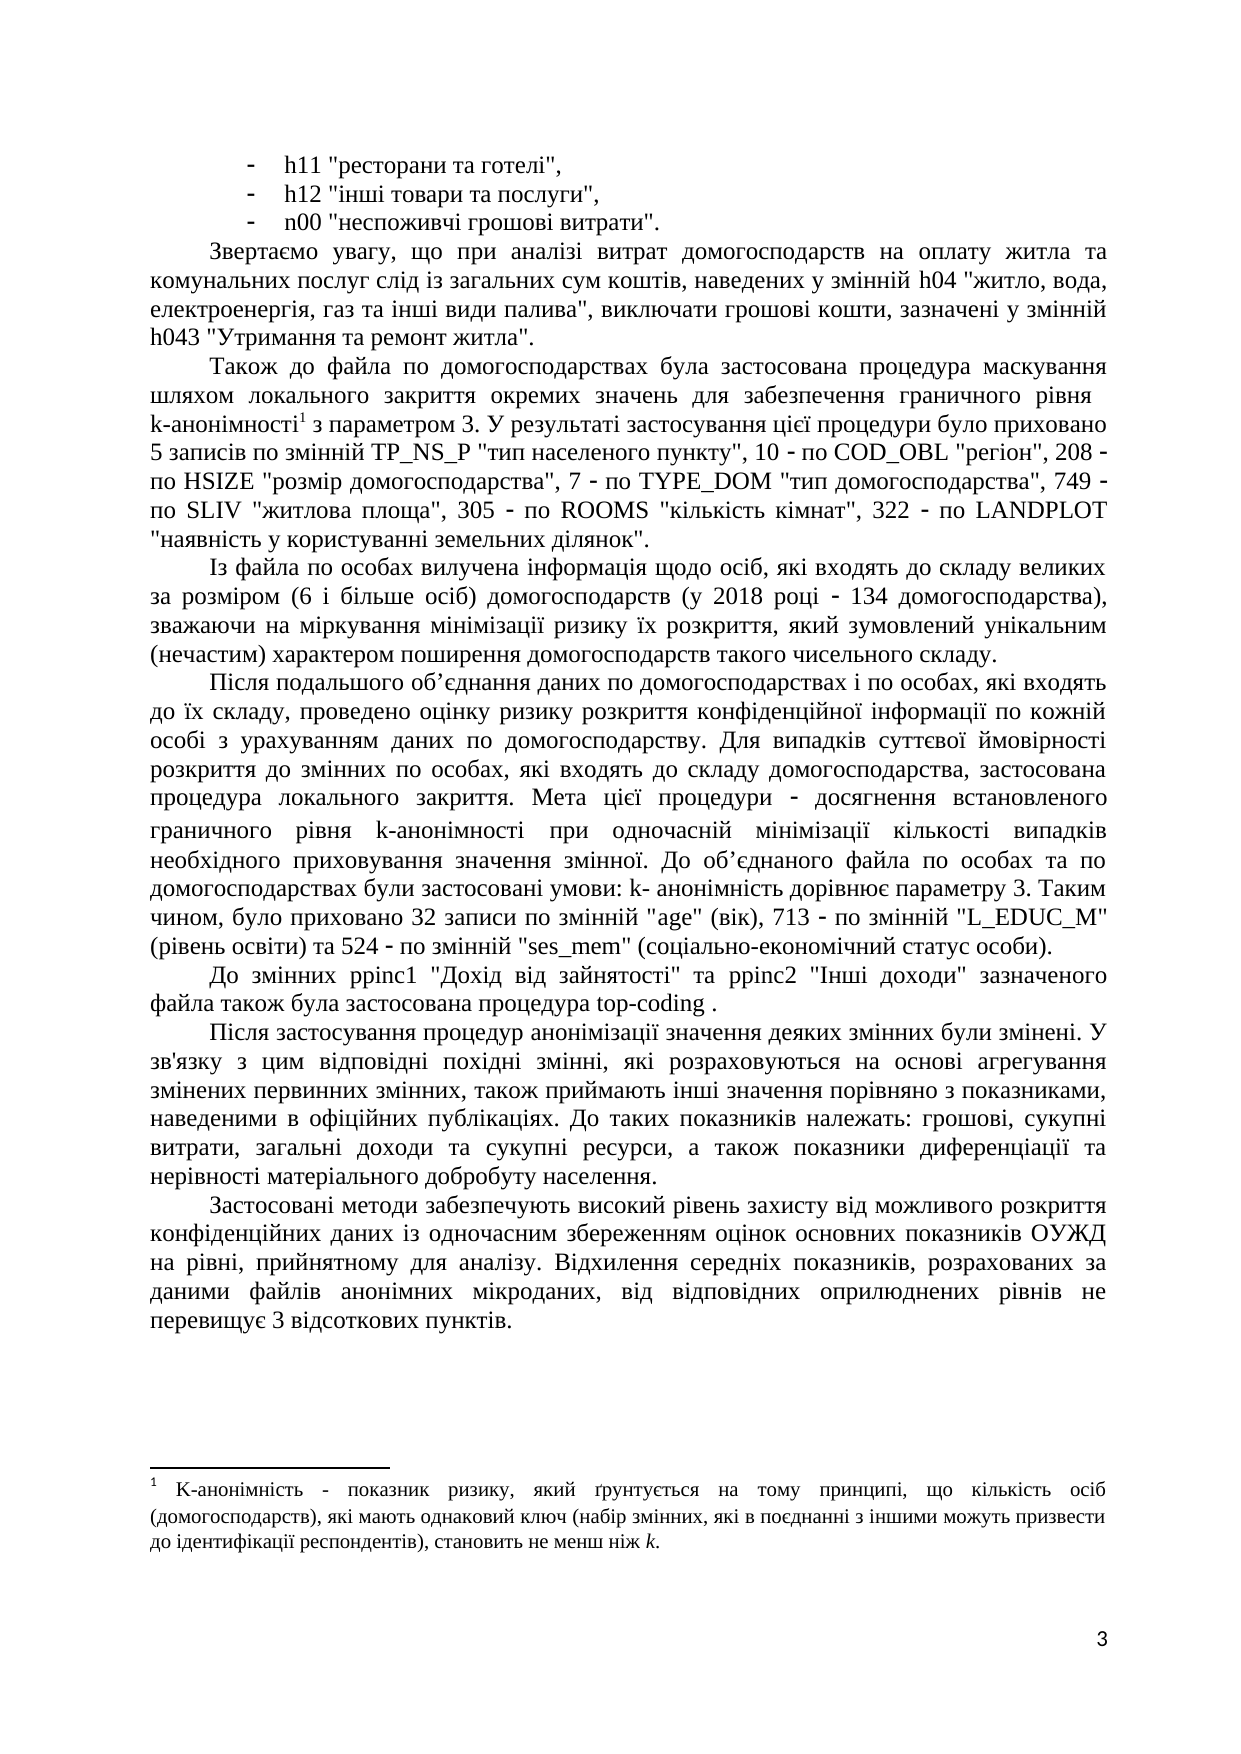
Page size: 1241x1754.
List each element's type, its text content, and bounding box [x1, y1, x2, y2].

text Із файла по особах вилучена інформація щодо осіб, які входять до складу великих за розміром (6 і більше осіб) домогосподарств (у 2018 році 134 домогосподарства), зважаючи на міркування мінімізації ризику їх розкриття, який зумовлений унікальним (нечастим) характером поширення домогосподарств такого чисельного складу. [150, 552, 1107, 667]
text Застосовані методи забезпечують високий рівень захисту від можливого розкриття конфіденційних даних із одночасним збереженням оцінок основних показників ОУЖД на рівні, прийнятному для аналізу. Відхилення середніх показників, розрахованих за даними файлів анонімних мікроданих, від відповідних оприлюднених рівнів не перевищує 3 відсоткових пунктів. [150, 1190, 1107, 1333]
text Також до файла по домогосподарствах була застосована процедура маскування шляхом локального закриття окремих значень для забезпечення граничного рівня k-анонімності з параметром 3. У результаті застосування цієї процедури було приховано 5 записів по змінній TP_NS_P "тип населеного пункту", 10 по COD_OBL "регіон", 208 по HSIZE "розмір домогосподарства", 7 по TYPE_DOM "тип домогосподарства", 749 по SLIV "житлова площа", 305 по ROOMS "кількість кімнат", 322 по LANDPLOT "наявність у користуванні земельних ділянок". [150, 351, 1107, 552]
list n00 "неспоживчі грошові витрати". [247, 207, 1107, 236]
text До змінних ppinc1 "Дохід від зайнятості" та ppinc2 "Інші доходи" зазначеного файла також була застосована процедура top-coding . [150, 960, 1107, 1017]
text Після застосування процедур анонімізації значення деяких змінних були змінені. У зв'язку з цим відповідні похідні змінні, які розраховуються на основі агрегування змінених первинних змінних, також приймають інші значення порівняно з показниками, наведеними в офіційних публікаціях. До таких показників належать: грошові, сукупні витрати, загальні доходи та сукупні ресурси, а також показники диференціації та нерівності матеріального добробуту населення. [150, 1017, 1107, 1190]
text Після подальшого об’єднання даних по домогосподарствах і по особах, які входять до їх складу, проведено оцінку ризику розкриття конфіденційної інформації по кожній особі з урахуванням даних по домогосподарству. Для випадків суттєвої ймовірності розкриття до змінних по особах, які входять до складу домогосподарства, застосована процедура локального закриття. Мета цієї процедури досягнення встановленого граничного рівня k-анонімності при одночасній мінімізації кількості випадків необхідного приховування значення змінної. До об’єднаного файла по особах та по домогосподарствах були застосовані умови: k- анонімність дорівнює параметру 3. Таким чином, було приховано 32 записи по змінній "age" (вік), 713 по змінній "L_EDUC_M" (рівень освіти) та 524 по змінній "ses_mem" (соціально-економічний статус особи). [150, 667, 1107, 960]
list h11 "ресторани та готелі", [247, 150, 1107, 179]
list h12 "інші товари та послуги", [247, 179, 1107, 207]
text Звертаємо увагу, що при аналізі витрат домогосподарств на оплату житла та комунальних послуг слід із загальних сум коштів, наведених у змінній h04 "житло, вода, електроенергія, газ та інші види палива", виключати грошові кошти, зазначені у змінній h043 "Утримання та ремонт житла". [150, 236, 1107, 351]
